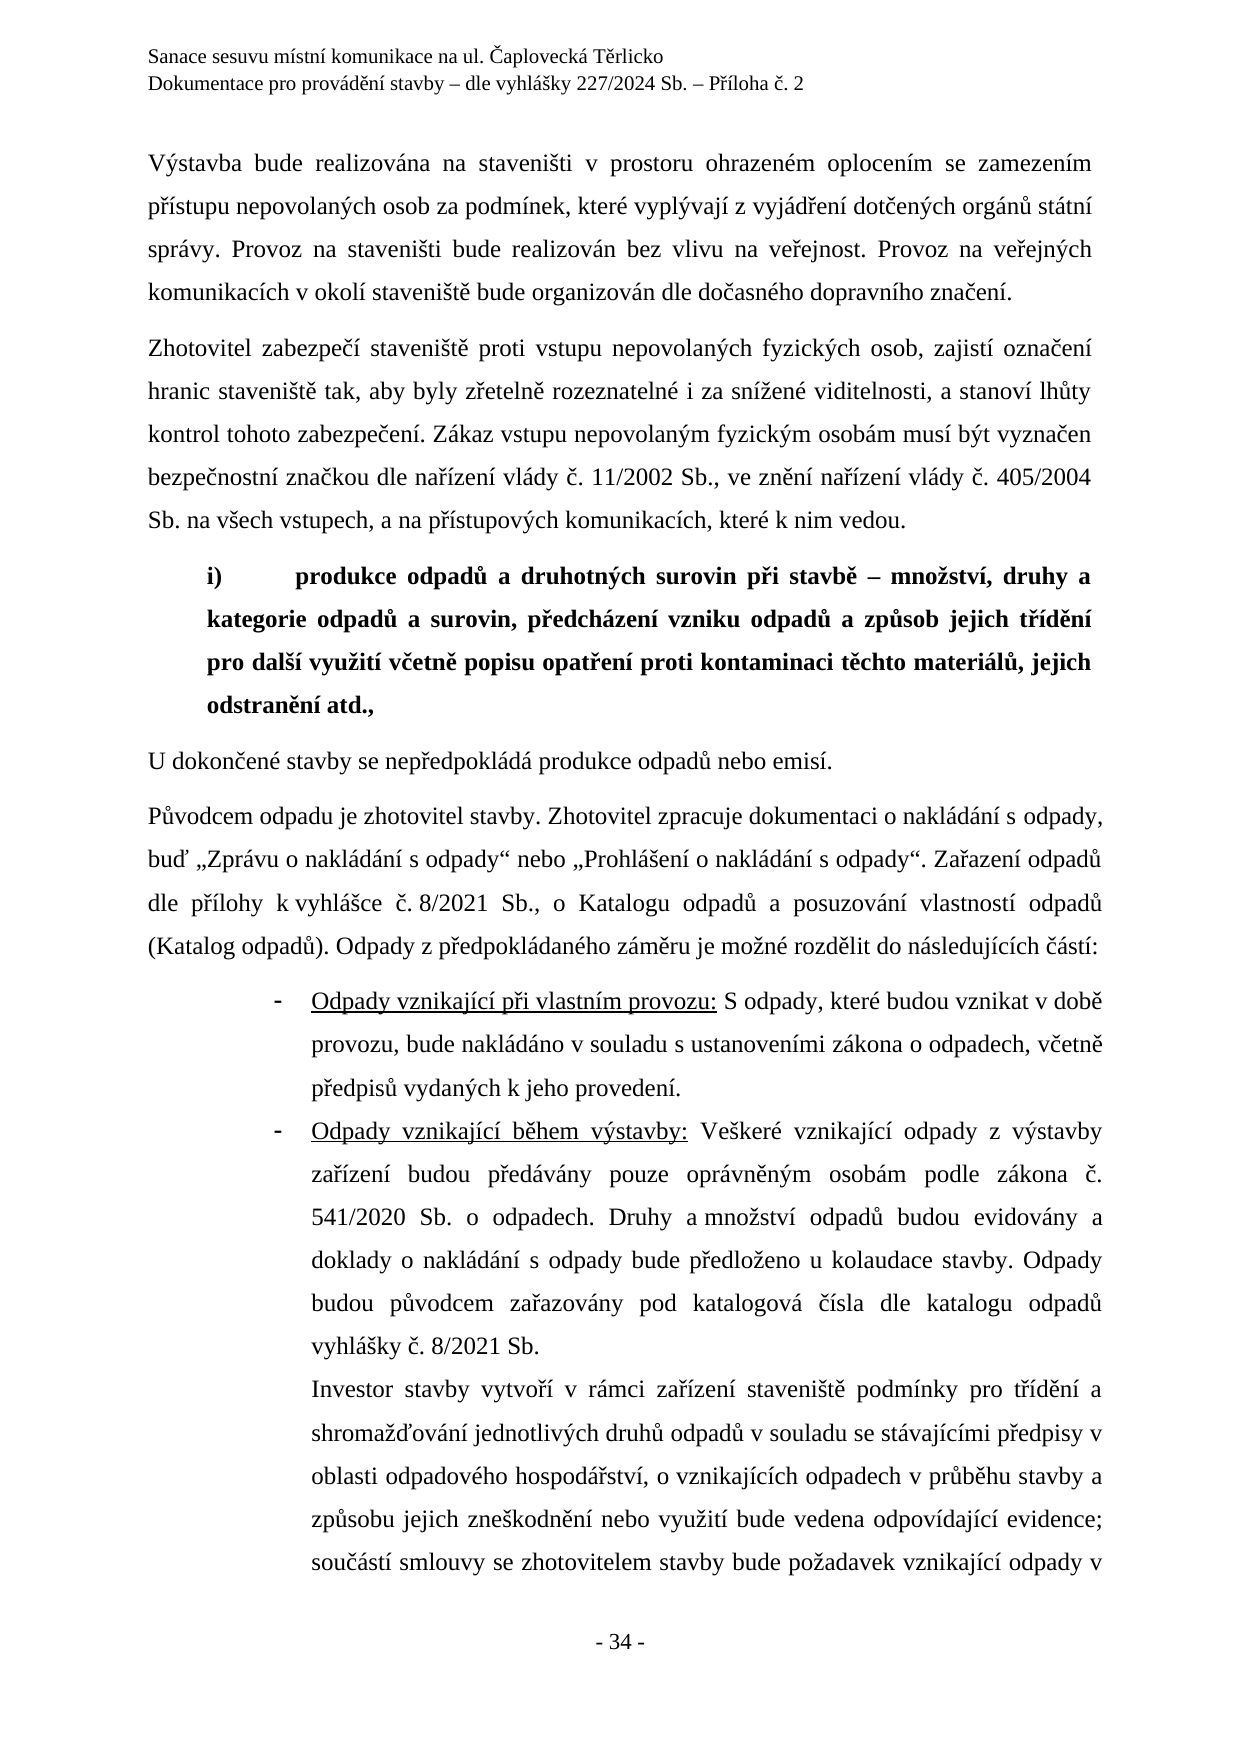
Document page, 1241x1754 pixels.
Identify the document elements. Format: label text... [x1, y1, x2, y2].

list Odpady vznikající během výstavby: Veškeré vznikající odpady z výstavby zařízení budou předávány pouze oprávněným osobám podle zákona č. 541/2020 Sb. o odpadech. Druhy a množství odpadů budou evidovány a doklady o nakládání s odpady bude předloženo u kolaudace stavby. Odpady budou původcem zařazovány pod katalogová čísla dle katalogu odpadů vyhlášky č. 8/2021 Sb. [274, 1116, 1103, 1360]
list Odpady vznikající při vlastním provozu: S odpady, které budou vznikat v době provozu, bude nakládáno v souladu s ustanoveními zákona o odpadech, včetně předpisů vydaných k jeho provedení. [274, 986, 1103, 1101]
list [311, 1374, 1103, 1576]
subtitle i) produkce odpadů a druhotných surovin při stavbě – množství, druhy a kategorie odpadů a surovin, předcházení vzniku odpadů a způsob jejich třídění pro další využití včetně popisu opatření proti kontaminaci těchto materiálů, jejich odstranění atd., [207, 561, 1093, 719]
text U dokončené stavby se nepředpokládá produkce odpadů nebo emisí. [148, 746, 1093, 774]
text Výstavba bude realizována na staveništi v prostoru ohrazeném oplocením se zamezením přístupu nepovolaných osob za podmínek, které vyplývají z vyjádření dotčených orgánů státní správy. Provoz na staveništi bude realizován bez vlivu na veřejnost. Provoz na veřejných komunikacích v okolí staveniště bude organizován dle dočasného dopravního značení. [148, 148, 1093, 306]
text Původcem odpadu je zhotovitel stavby. Zhotovitel zpracuje dokumentaci o nakládání s odpady, buď „Zprávu o nakládání s odpady“ nebo „Prohlášení o nakládání s odpady“. Zařazení odpadů dle přílohy k vyhlášce č. 8/2021 Sb., o Katalogu odpadů a posuzování vlastností odpadů (Katalog odpadů). Odpady z předpokládaného záměru je možné rozdělit do následujících částí: [148, 801, 1103, 959]
text Zhotovitel zabezpečí staveniště proti vstupu nepovolaných fyzických osob, zajistí označení hranic staveniště tak, aby byly zřetelně rozeznatelné i za snížené viditelnosti, a stanoví lhůty kontrol tohoto zabezpečení. Zákaz vstupu nepovolaným fyzickým osobám musí být vyznačen bezpečnostní značkou dle nařízení vlády č. 11/2002 Sb., ve znění nařízení vlády č. 405/2004 Sb. na všech vstupech, a na přístupových komunikacích, které k nim vedou. [148, 333, 1093, 534]
